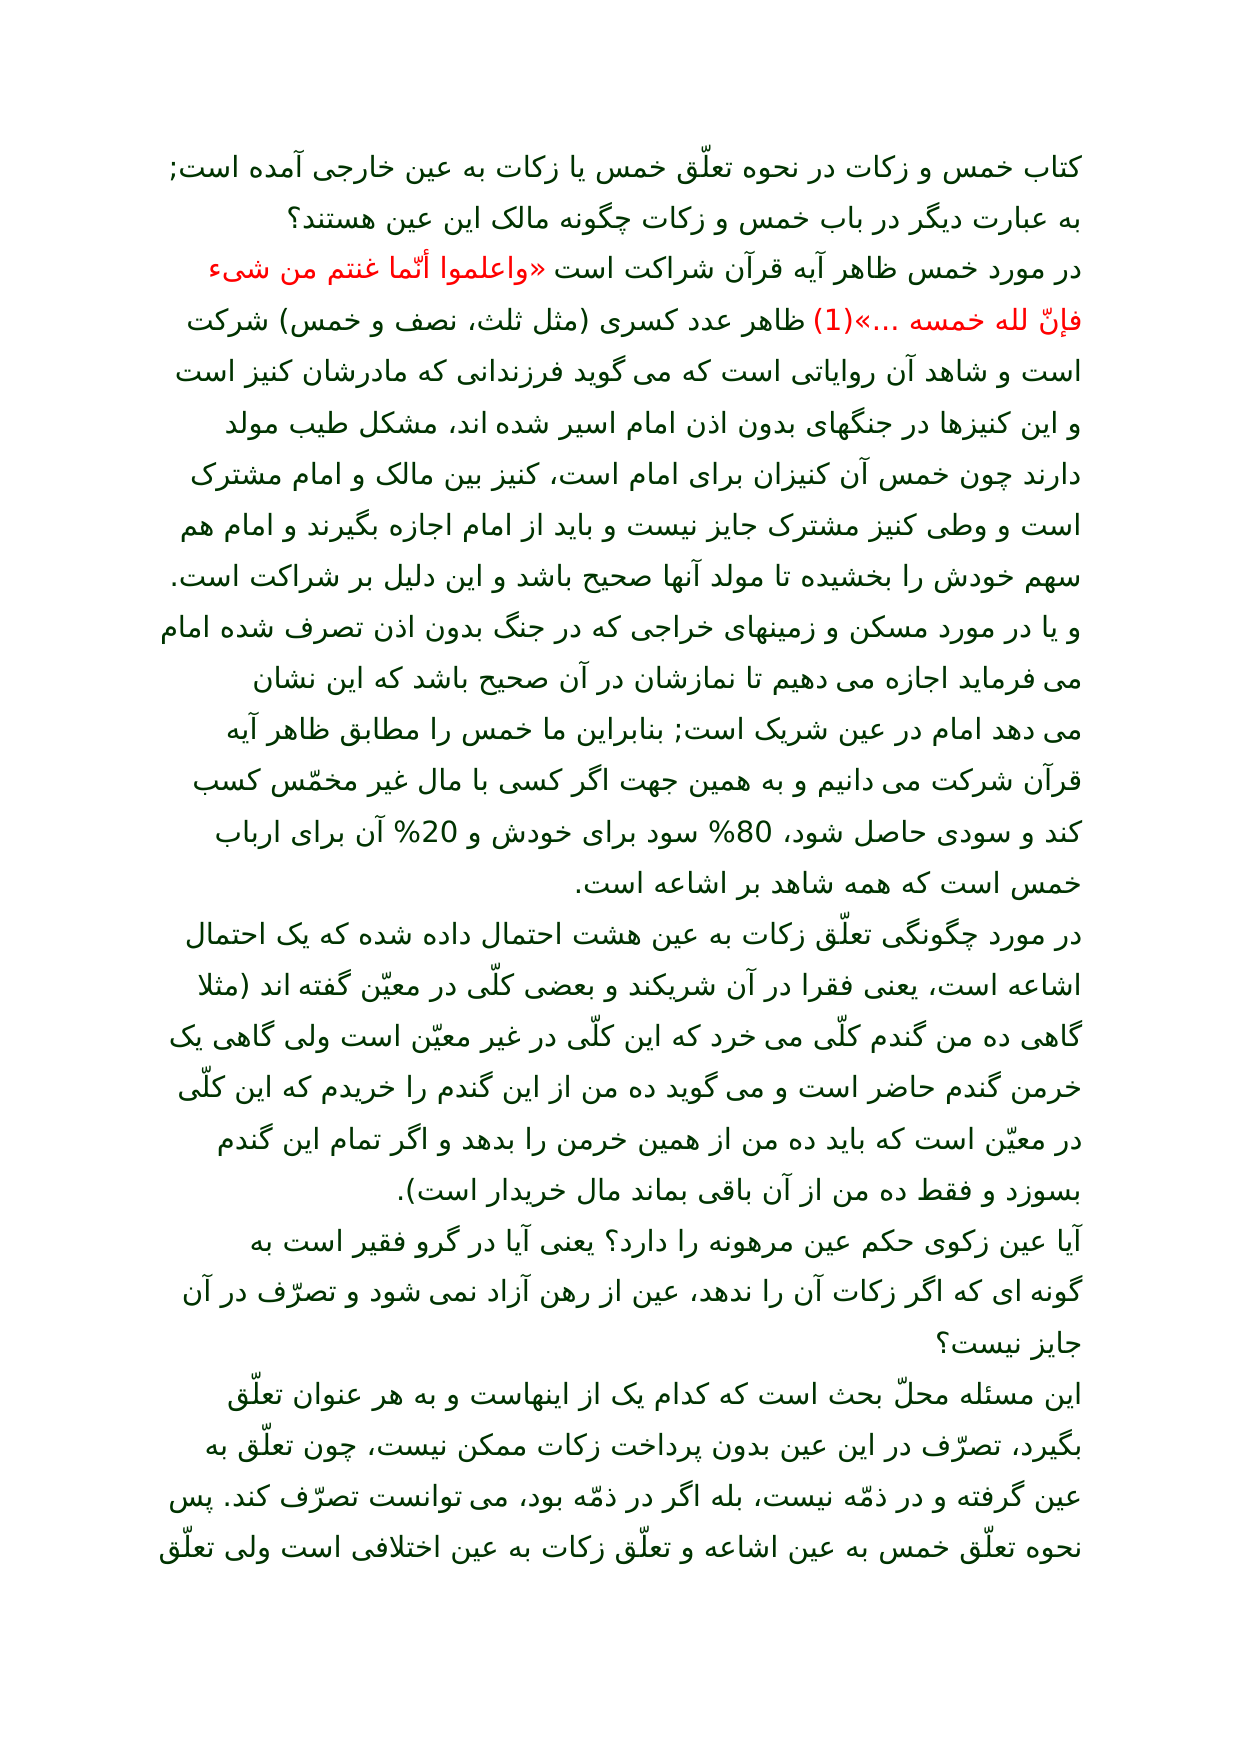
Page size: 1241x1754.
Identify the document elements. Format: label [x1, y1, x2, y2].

text [158, 150, 1082, 1564]
